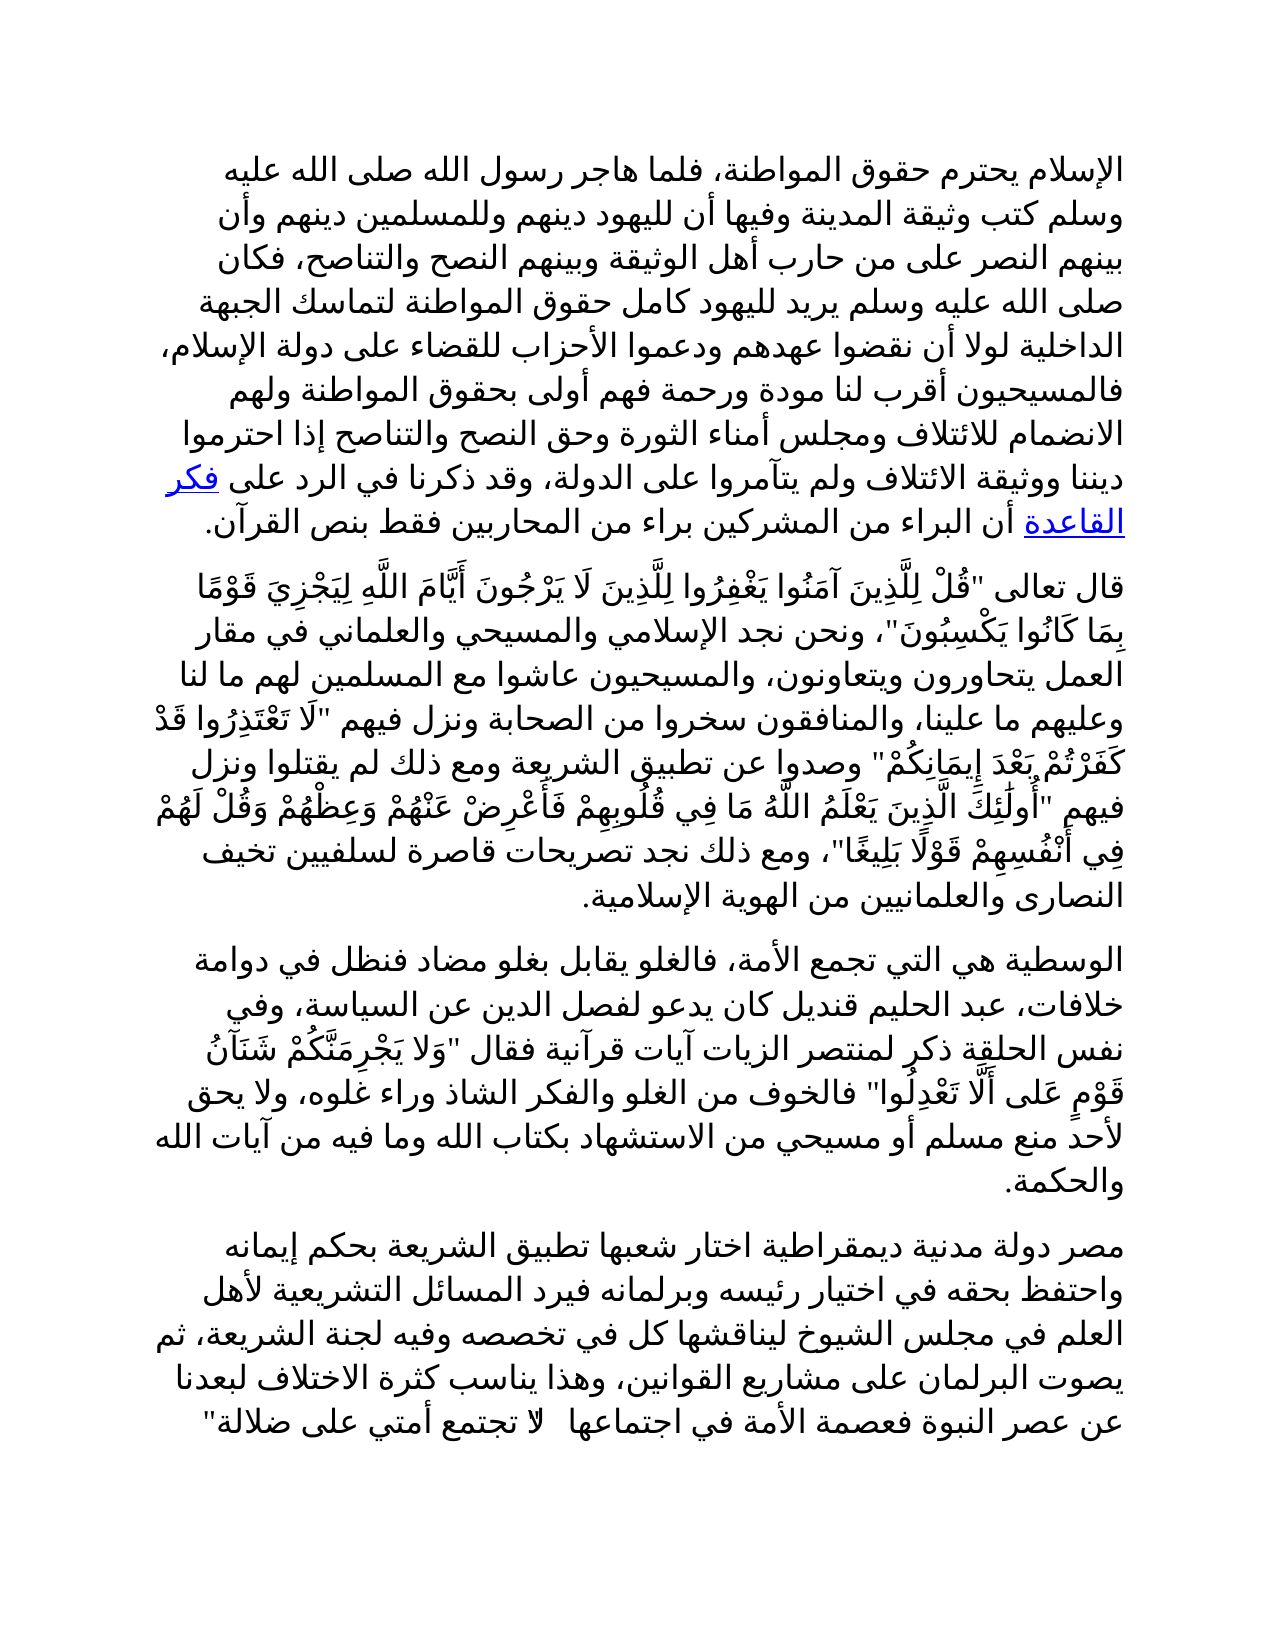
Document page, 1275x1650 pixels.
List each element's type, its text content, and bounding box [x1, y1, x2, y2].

text الإسلام يحترم حقوق المواطنة، فلما هاجر رسول الله صلى الله عليه وسلم كتب وثيقة المدينة وفيها أن لليهود دينهم وللمسلمين دينهم وأن بينهم النصر على من حارب أهل الوثيقة وبينهم النصح والتناصح، فكان صلى الله عليه وسلم يريد لليهود كامل حقوق المواطنة لتماسك الجبهة الداخلية لولا أن نقضوا عهدهم ودعموا الأحزاب للقضاء على دولة الإسلام، فالمسيحيون أقرب لنا مودة ورحمة فهم أولى بحقوق المواطنة ولهم الانضمام للائتلاف ومجلس أمناء الثورة وحق النصح والتناصح إذا احترموا ديننا ووثيقة الائتلاف ولم يتآمروا على الدولة، وقد ذكرنا في الرد على فكر القاعدة أن البراء من المشركين براء من المحاربين فقط بنص القرآن. [150, 150, 1125, 541]
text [150, 1226, 1125, 1441]
text الوسطية هي التي تجمع الأمة، فالغلو يقابل بغلو مضاد فنظل في دوامة خلافات، عبد الحليم قنديل كان يدعو لفصل الدين عن السياسة، وفي نفس الحلقة ذكر لمنتصر الزيات آيات قرآنية فقال "وَلا يَجْرِمَنَّكُمْ شَنَآنُ قَوْمٍ عَلى أَلَّا تَعْدِلُوا" فالخوف من الغلو والفكر الشاذ وراء غلوه، ولا يحق لأحد منع مسلم أو مسيحي من الاستشهاد بكتاب الله وما فيه من آيات الله والحكمة. [150, 941, 1125, 1199]
text قال تعالى "قُلْ لِلَّذِينَ آمَنُوا يَغْفِرُوا لِلَّذِينَ لَا يَرْجُونَ أَيَّامَ اللَّهِ لِيَجْزِيَ قَوْمًا بِمَا كَانُوا يَكْسِبُونَ"، ونحن نجد الإسلامي والمسيحي والعلماني في مقار العمل يتحاورون ويتعاونون، والمسيحيون عاشوا مع المسلمين لهم ما لنا وعليهم ما علينا، والمنافقون سخروا من الصحابة ونزل فيهم "لَا تَعْتَذِرُوا قَدْ كَفَرْتُمْ بَعْدَ إِيمَانِكُمْ" وصدوا عن تطبيق الشريعة ومع ذلك لم يقتلوا ونزل فيهم "أُولَٰئِكَ الَّذِينَ يَعْلَمُ اللَّهُ مَا فِي قُلُوبِهِمْ فَأَعْرِضْ عَنْهُمْ وَعِظْهُمْ وَقُلْ لَهُمْ فِي أَنْفُسِهِمْ قَوْلًا بَلِيغًا"، ومع ذلك نجد تصريحات قاصرة لسلفيين تخيف النصارى والعلمانيين من الهوية الإسلامية. [150, 567, 1125, 914]
